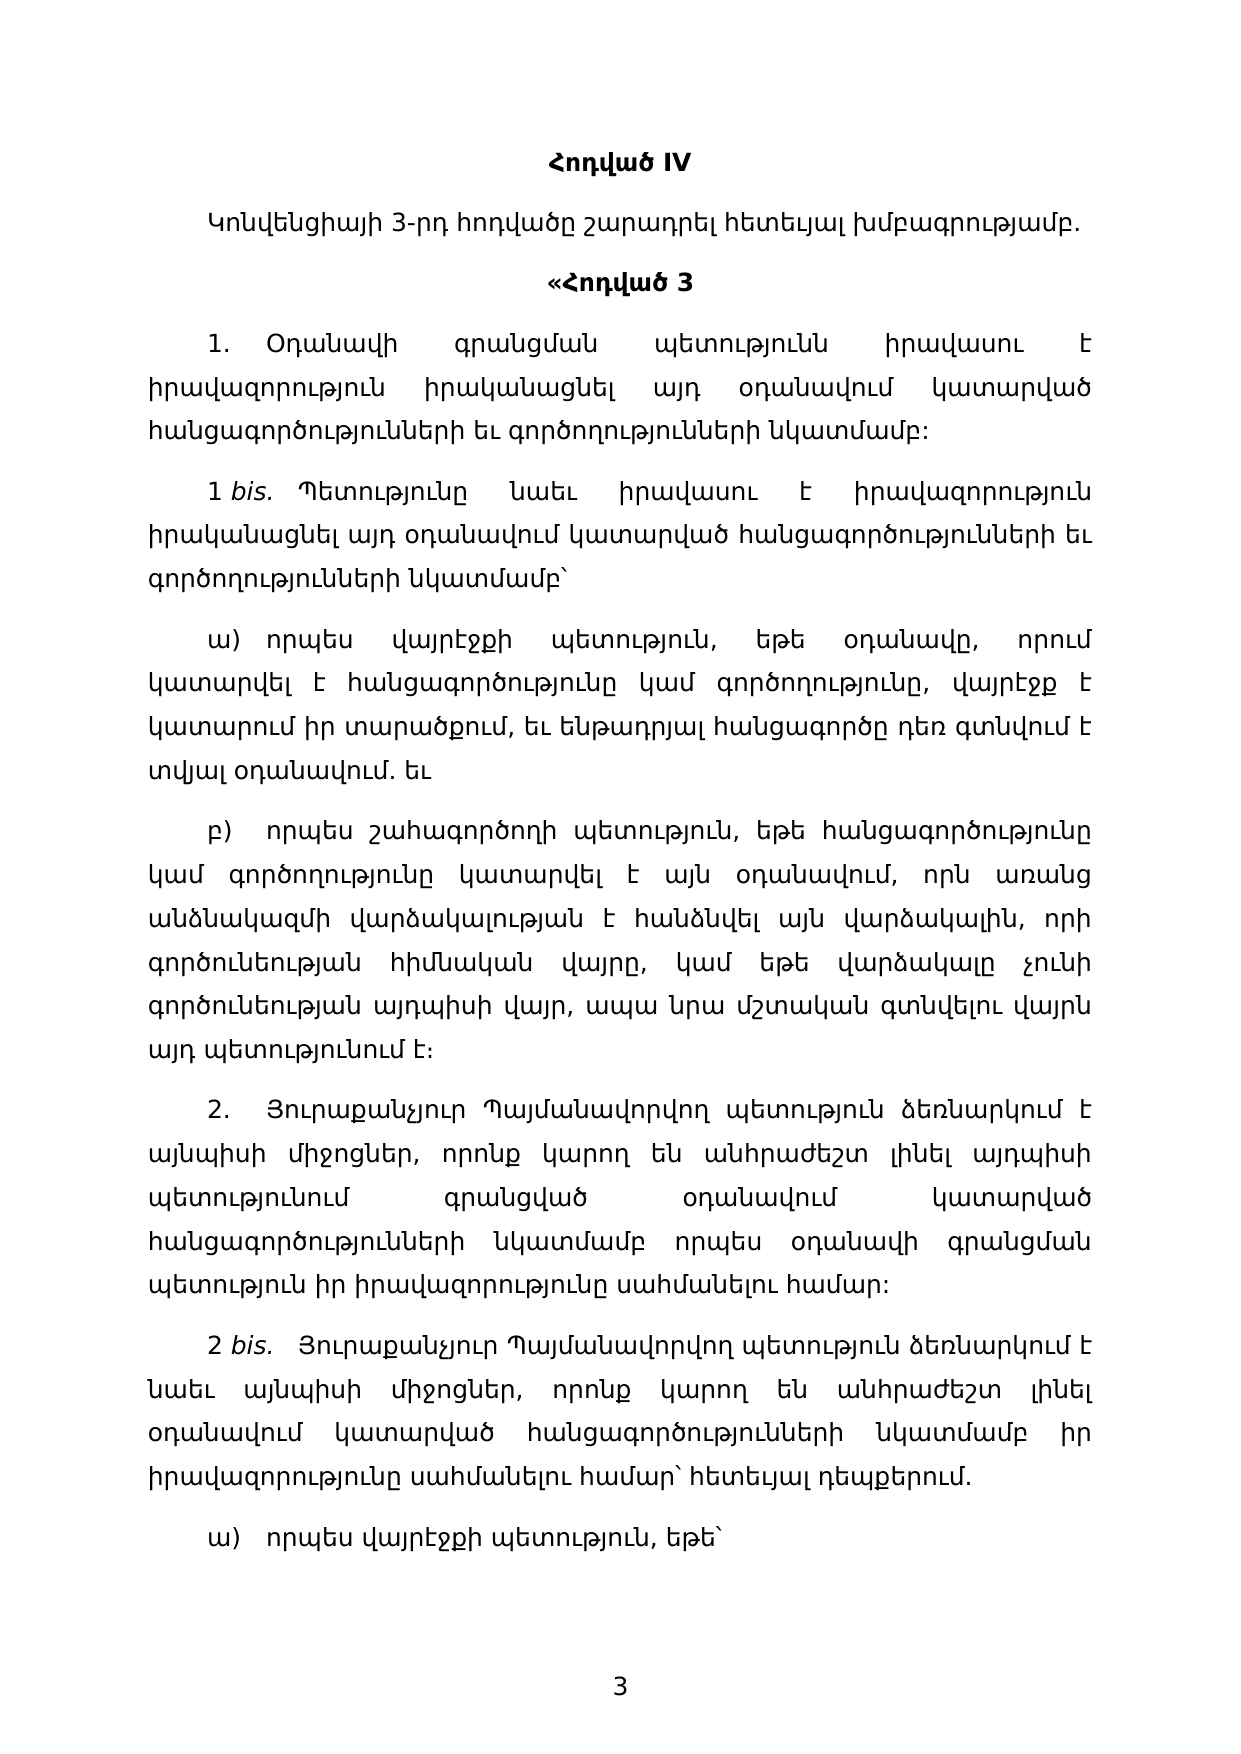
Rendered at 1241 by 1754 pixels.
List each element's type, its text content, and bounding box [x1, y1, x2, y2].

text Կոնվենցիայի 3-րդ հոդվածը շարադրել հետեւյալ խմբագրությամբ. [148, 208, 1093, 237]
text բ) որպես շահագործողի պետություն, եթե հանցագործությունը կամ գործողությունը կատարվել է այն օդանավում, որն առանց անձնակազմի վարձակալության է հանձնվել այն վարձակալին, որի գործունեության հիմնական վայրը, կամ եթե վարձակալը չունի գործունեության այդպիսի վայր, ապա նրա մշտական գտնվելու վայրն այդ պետությունում է։ [148, 816, 1093, 1064]
text 1 bis. Պետությունը նաեւ իրավասու է իրավազորություն իրականացնել այդ օդանավում կատարված հանցագործությունների եւ գործողությունների նկատմամբ՝ [148, 477, 1093, 593]
subtitle Հոդված IV [148, 148, 1093, 177]
text 2 bis. Յուրաքանչյուր Պայմանավորվող պետություն ձեռնարկում է նաեւ այնպիսի միջոցներ, որոնք կարող են անհրաժեշտ լինել օդանավում կատարված հանցագործությունների նկատմամբ իր իրավազորությունը սահմանելու համար՝ հետեւյալ դեպքերում. [148, 1331, 1093, 1491]
text ա) որպես վայրէջքի պետություն, եթե՝ [148, 1523, 1093, 1552]
text 2. Յուրաքանչյուր Պայմանավորվող պետություն ձեռնարկում է այնպիսի միջոցներ, որոնք կարող են անհրաժեշտ լինել այդպիսի պետությունում գրանցված օդանավում կատարված հանցագործությունների նկատմամբ որպես օդանավի գրանցման պետություն իր իրավազորությունը սահմանելու համար: [148, 1096, 1093, 1300]
text 1. Օդանավի գրանցման պետությունն իրավասու է իրավազորություն իրականացնել այդ օդանավում կատարված հանցագործությունների եւ գործողությունների նկատմամբ: [148, 329, 1093, 446]
text ա) որպես վայրէջքի պետություն, եթե օդանավը, որում կատարվել է հանցագործությունը կամ գործողությունը, վայրէջք է կատարում իր տարածքում, եւ ենթադրյալ հանցագործը դեռ գտնվում է տվյալ օդանավում. եւ [148, 625, 1093, 785]
subtitle «Հոդված 3 [148, 268, 1093, 298]
